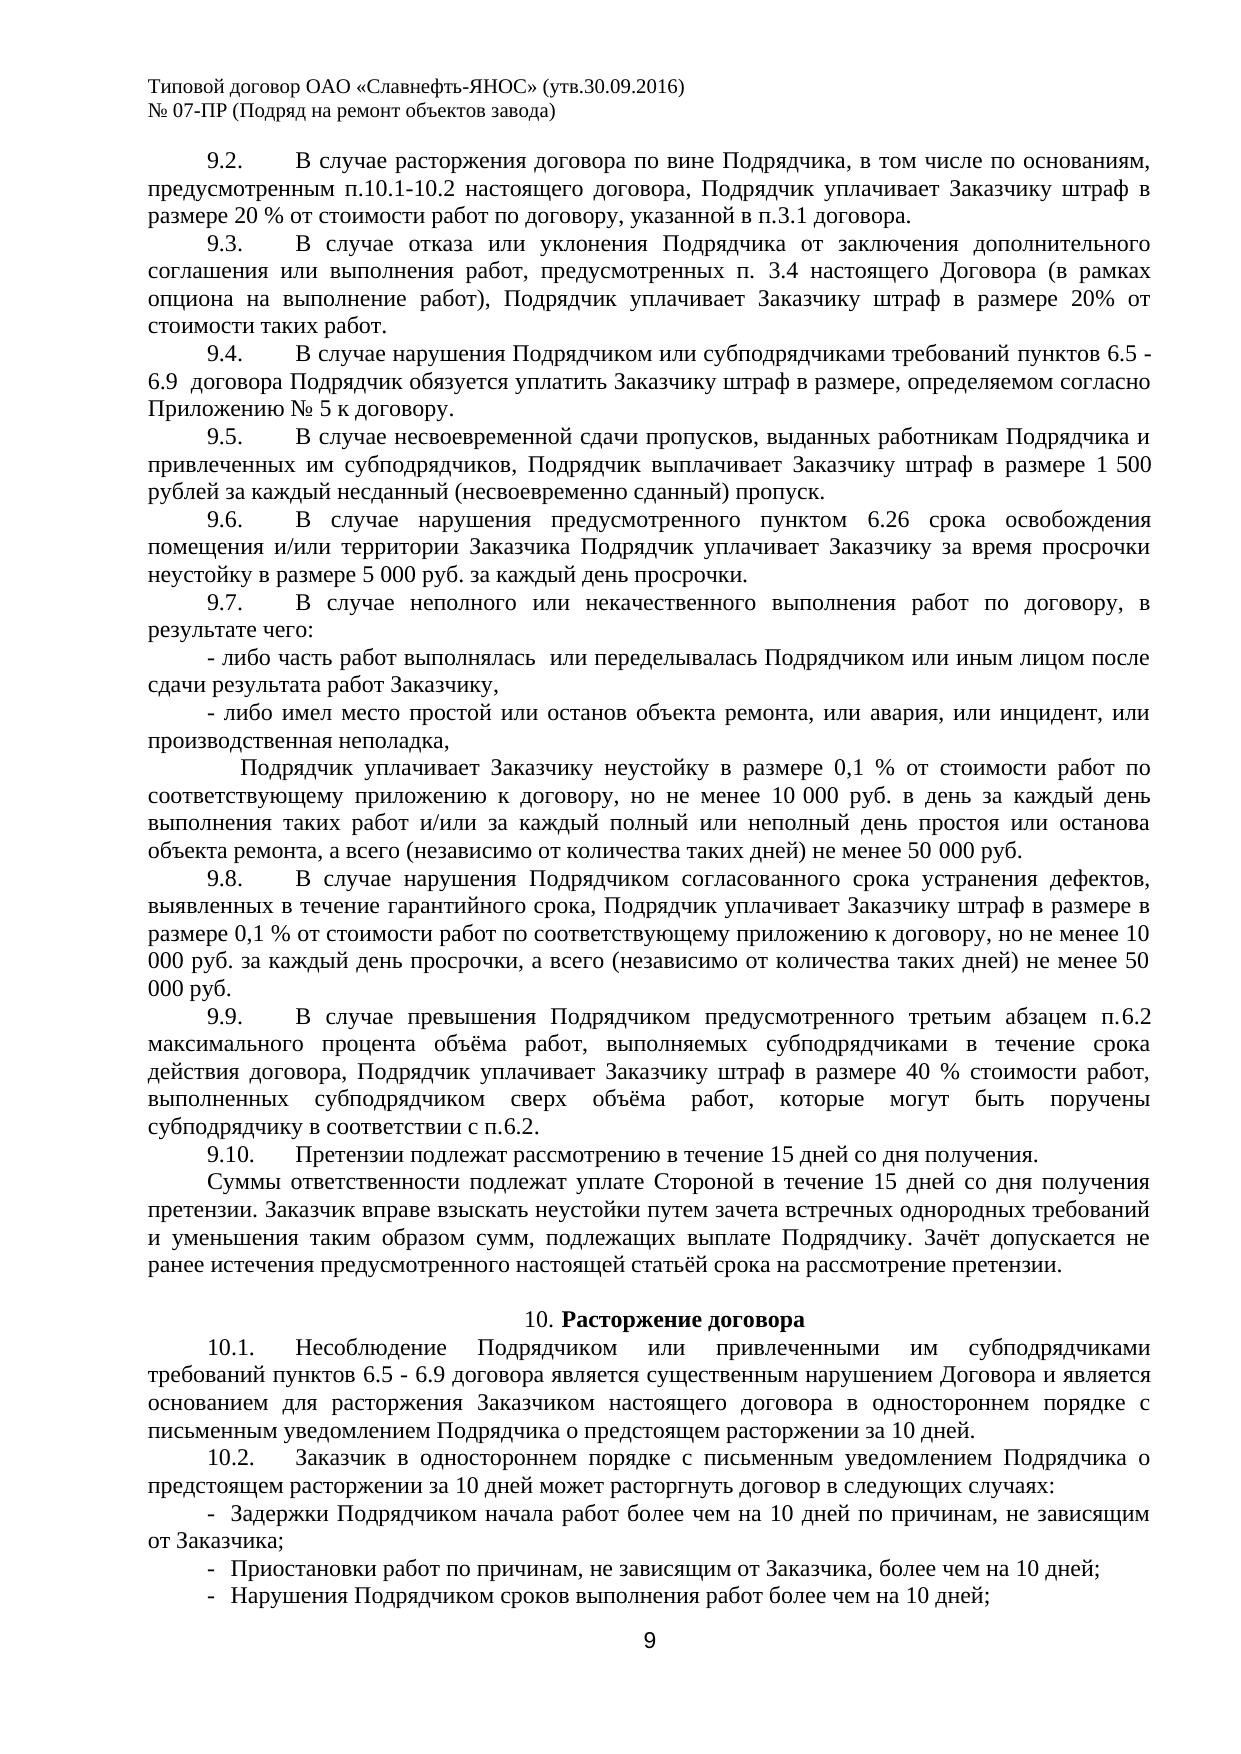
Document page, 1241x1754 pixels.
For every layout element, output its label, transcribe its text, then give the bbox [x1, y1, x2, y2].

list В случае нарушения предусмотренного пунктом 6.26 срока освобождения помещения и/или территории Заказчика Подрядчик уплачивает Заказчику за время просрочки неустойку в размере 5 000 руб. за каждый день просрочки. [148, 505, 1152, 588]
text - либо часть работ выполнялась или переделывалась Подрядчиком или иным лицом после сдачи результата работ Заказчику, [148, 643, 1152, 698]
list В случае нарушения Подрядчиком или субподрядчиками требований пунктов 6.5 - 6.9 договора Подрядчик обязуется уплатить Заказчику штраф в размере, определяемом согласно Приложению № к договору. [148, 339, 1152, 422]
text - либо имел место простой или останов объекта ремонта, или авария, или инцидент, или производственная неполадка, [148, 698, 1152, 753]
list Задержки Подрядчиком начала работ более чем на 10 дней по причинам, не зависящим от Заказчика; [148, 1498, 1152, 1554]
list В случае несвоевременной сдачи пропусков, выданных работникам Подрядчика и привлеченных им субподрядчиков, Подрядчик выплачивает Заказчику штраф в размере 1 500 рублей за каждый несданный (несвоевременно сданный) пропуск. [148, 422, 1152, 505]
list Претензии подлежат рассмотрению в течение 15 дней со дня получения. [148, 1140, 1152, 1167]
list Нарушения Подрядчиком сроков выполнения работ более чем на 10 дней; [148, 1581, 1152, 1609]
list Заказчик в одностороннем порядке с письменным уведомлением Подрядчика о предстоящем расторжении за 10 дней может расторгнуть договор в следующих случаях: [148, 1443, 1152, 1498]
list В случае отказа или уклонения Подрядчика от заключения дополнительного соглашения или выполнения работ, предусмотренных п. 3.4 настоящего Договора (в рамках опциона на выполнение работ), Подрядчик уплачивает Заказчику штраф в размере 20% от стоимости таких работ. [148, 229, 1152, 339]
text Подрядчик уплачивает Заказчику неустойку в размере 0,1 % от стоимости работ по соответствующему приложению к договору, но не менее 10 000 руб. в день за каждый день выполнения таких работ и/или за каждый полный или неполный день простоя или останова объекта ремонта, а всего (независимо от количества таких дней) не менее 50 000 руб. [148, 753, 1152, 864]
list В случае расторжения договора по вине Подрядчика, в том числе по основаниям, предусмотренным п.10.1-10.2 настоящего договора, Подрядчик уплачивает Заказчику штраф в размере 20 % от стоимости работ по договору, указанной в п.3.1 договора. [148, 146, 1152, 229]
list В случае превышения Подрядчиком предусмотренного третьим абзацем п.6.2 максимального процента объёма работ, выполняемых субподрядчиками в течение срока действия договора, Подрядчик уплачивает Заказчику штраф в размере 40 % стоимости работ, выполненных субподрядчиком сверх объёма работ, которые могут быть поручены субподрядчику в соответствии с п.6.2. [148, 1002, 1152, 1140]
list В случае неполного или некачественного выполнения работ по договору, в результате чего: [148, 588, 1152, 643]
list В случае нарушения Подрядчиком согласованного срока устранения дефектов, выявленных в течение гарантийного срока, Подрядчик уплачивает Заказчику штраф в размере в размере 0,1 % от стоимости работ по соответствующему приложению к договору, но не менее 10 000 руб. за каждый день просрочки, а всего (независимо от количества таких дней) не менее 50 000 руб. [148, 864, 1152, 1002]
list Расторжение договора [177, 1305, 1152, 1333]
list Приостановки работ по причинам, не зависящим от Заказчика, более чем на 10 дней; [148, 1554, 1152, 1581]
text Суммы ответственности подлежат уплате Стороной в течение 15 дней со дня получения претензии. Заказчик вправе взыскать неустойки путем зачета встречных однородных требований и уменьшения таким образом сумм, подлежащих выплате Подрядчику. Зачёт допускается не ранее истечения предусмотренного настоящей статьёй срока на рассмотрение претензии. [148, 1167, 1152, 1278]
list Несоблюдение Подрядчиком или привлеченными им субподрядчиками требований пунктов 6.5 - 6.9 договора является существенным нарушением Договора и является основанием для расторжения Заказчиком настоящего договора в одностороннем порядке с письменным уведомлением Подрядчика о предстоящем расторжении за 10 дней. [148, 1333, 1152, 1443]
